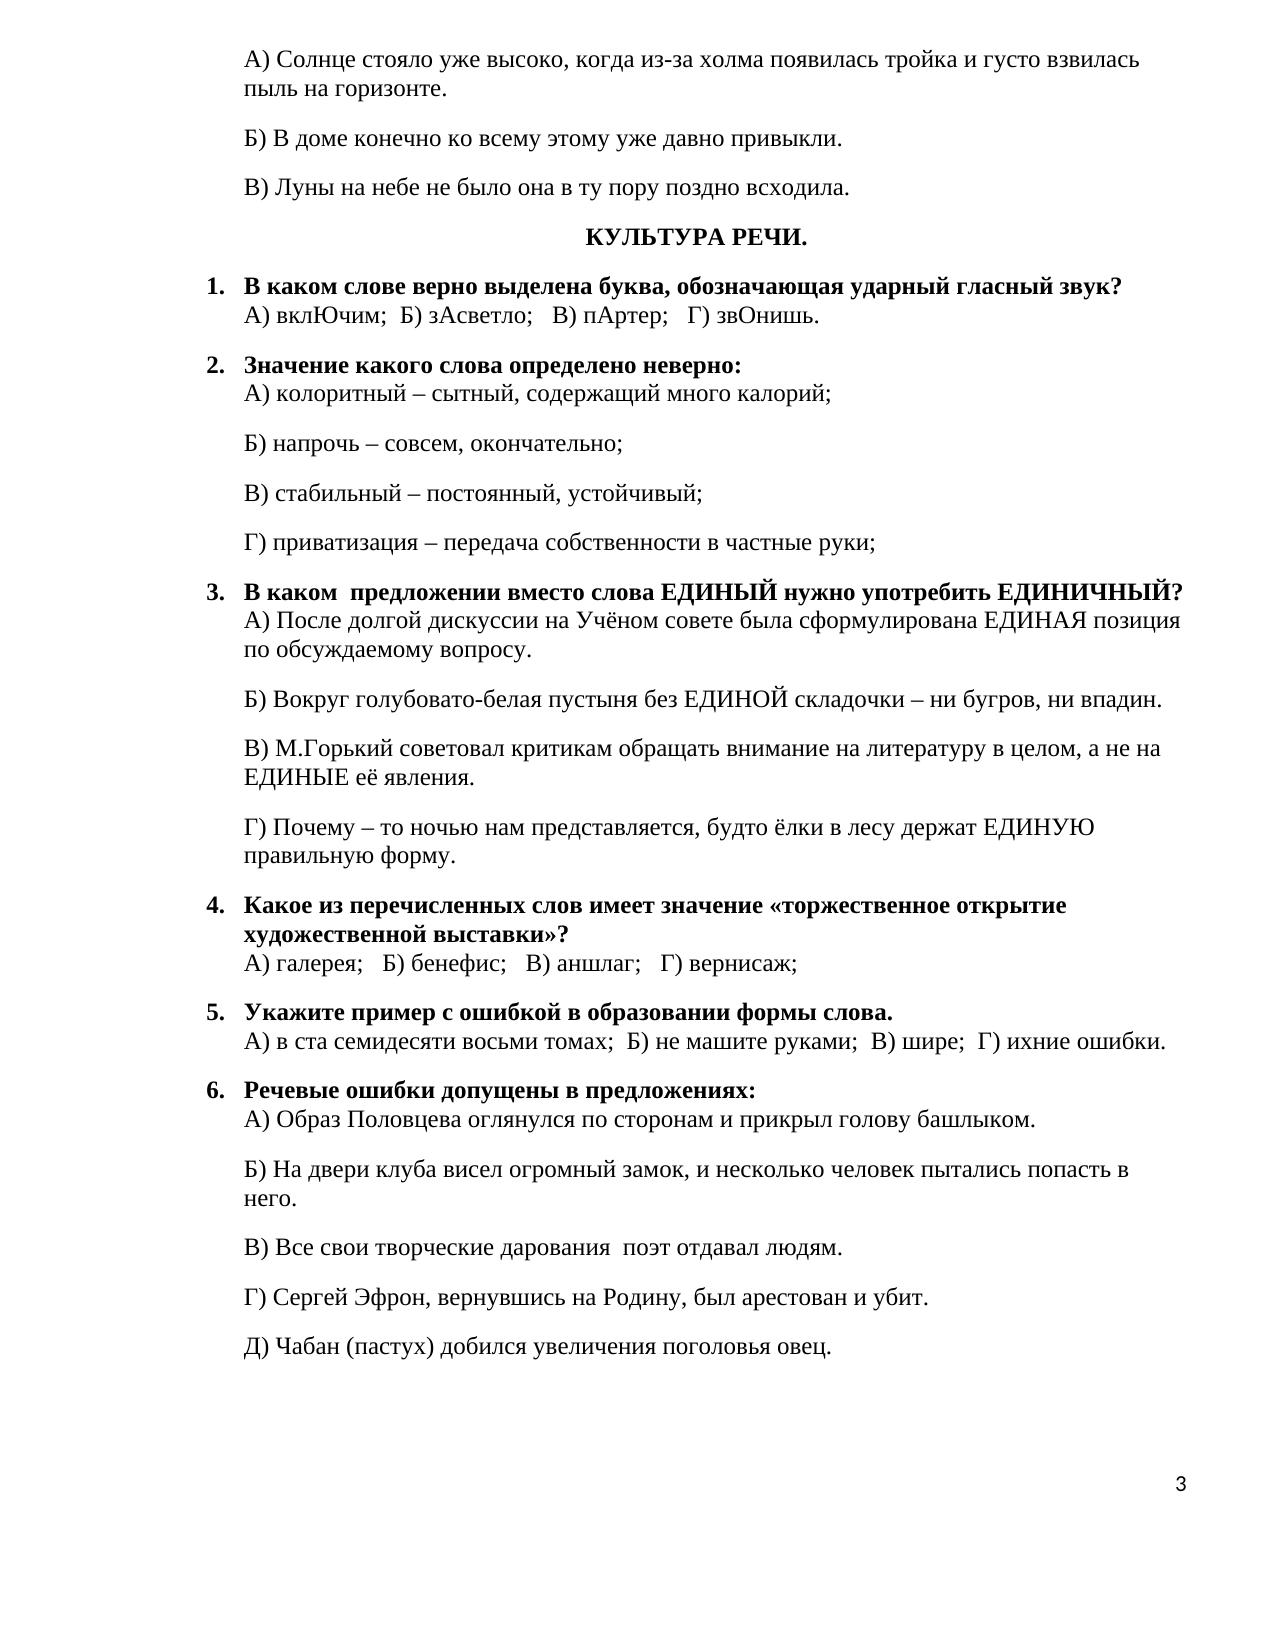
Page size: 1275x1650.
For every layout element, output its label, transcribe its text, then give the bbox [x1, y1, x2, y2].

text А) колоритный – сытный, содержащий много калорий; [244, 378, 1186, 407]
list Речевые ошибки допущены в предложениях: [206, 1076, 1186, 1104]
text Б) На двери клуба висел огромный замок, и несколько человек пытались попасть в него. [244, 1154, 1186, 1211]
text Б) Вокруг голубовато-белая пустыня без ЕДИНОЙ складочки – ни бугров, ни впадин. [244, 684, 1186, 713]
text Г) Сергей Эфрон, вернувшись на Родину, был арестован и убит. [244, 1282, 1186, 1311]
text В) стабильный – постоянный, устойчивый; [244, 478, 1186, 506]
list Укажите пример с ошибкой в образовании формы слова. [206, 997, 1186, 1026]
list Какое из перечисленных слов имеет значение «торжественное открытие художественной выставки»? [206, 890, 1186, 948]
text А) После долгой дискуссии на Учёном совете была сформулирована ЕДИНАЯ позиция по обсуждаемому вопросу. [244, 606, 1186, 663]
text КУЛЬТУРА РЕЧИ. [206, 222, 1186, 251]
text А) вклЮчим; Б) зАсветло; В) пАртер; Г) звОнишь. [244, 300, 1186, 329]
text А) Образ Половцева оглянулся по сторонам и прикрыл голову башлыком. [244, 1104, 1186, 1133]
text А) в ста семидесяти восьми томах; Б) не машите руками; В) шире; Г) ихние ошибки. [244, 1026, 1186, 1055]
text Д) Чабан (пастух) добился увеличения поголовья овец. [206, 1331, 1186, 1360]
text Б) напрочь – совсем, окончательно; [244, 428, 1186, 457]
text А) Солнце стояло уже высоко, когда из-за холма появилась тройка и густо взвилась пыль на горизонте. [244, 44, 1186, 102]
list Значение какого слова определено неверно: [206, 350, 1186, 378]
list В каком предложении вместо слова ЕДИНЫЙ нужно употребить ЕДИНИЧНЫЙ? [206, 577, 1186, 606]
text В) Луны на небе не было она в ту пору поздно всходила. [244, 172, 1186, 201]
text Г) приватизация – передача собственности в частные руки; [244, 527, 1186, 556]
text Б) В доме конечно ко всему этому уже давно привыкли. [244, 123, 1186, 151]
text В) Все свои творческие дарования поэт отдавал людям. [244, 1232, 1186, 1261]
text В) М.Горький советовал критикам обращать внимание на литературу в целом, а не на ЕДИНЫЕ её явления. [244, 733, 1186, 791]
list В каком слове верно выделена буква, обозначающая ударный гласный звук? [206, 271, 1186, 300]
text Г) Почему – то ночью нам представляется, будто ёлки в лесу держат ЕДИНУЮ правильную форму. [244, 812, 1186, 869]
text А) галерея; Б) бенефис; В) аншлаг; Г) вернисаж; [244, 948, 1186, 976]
